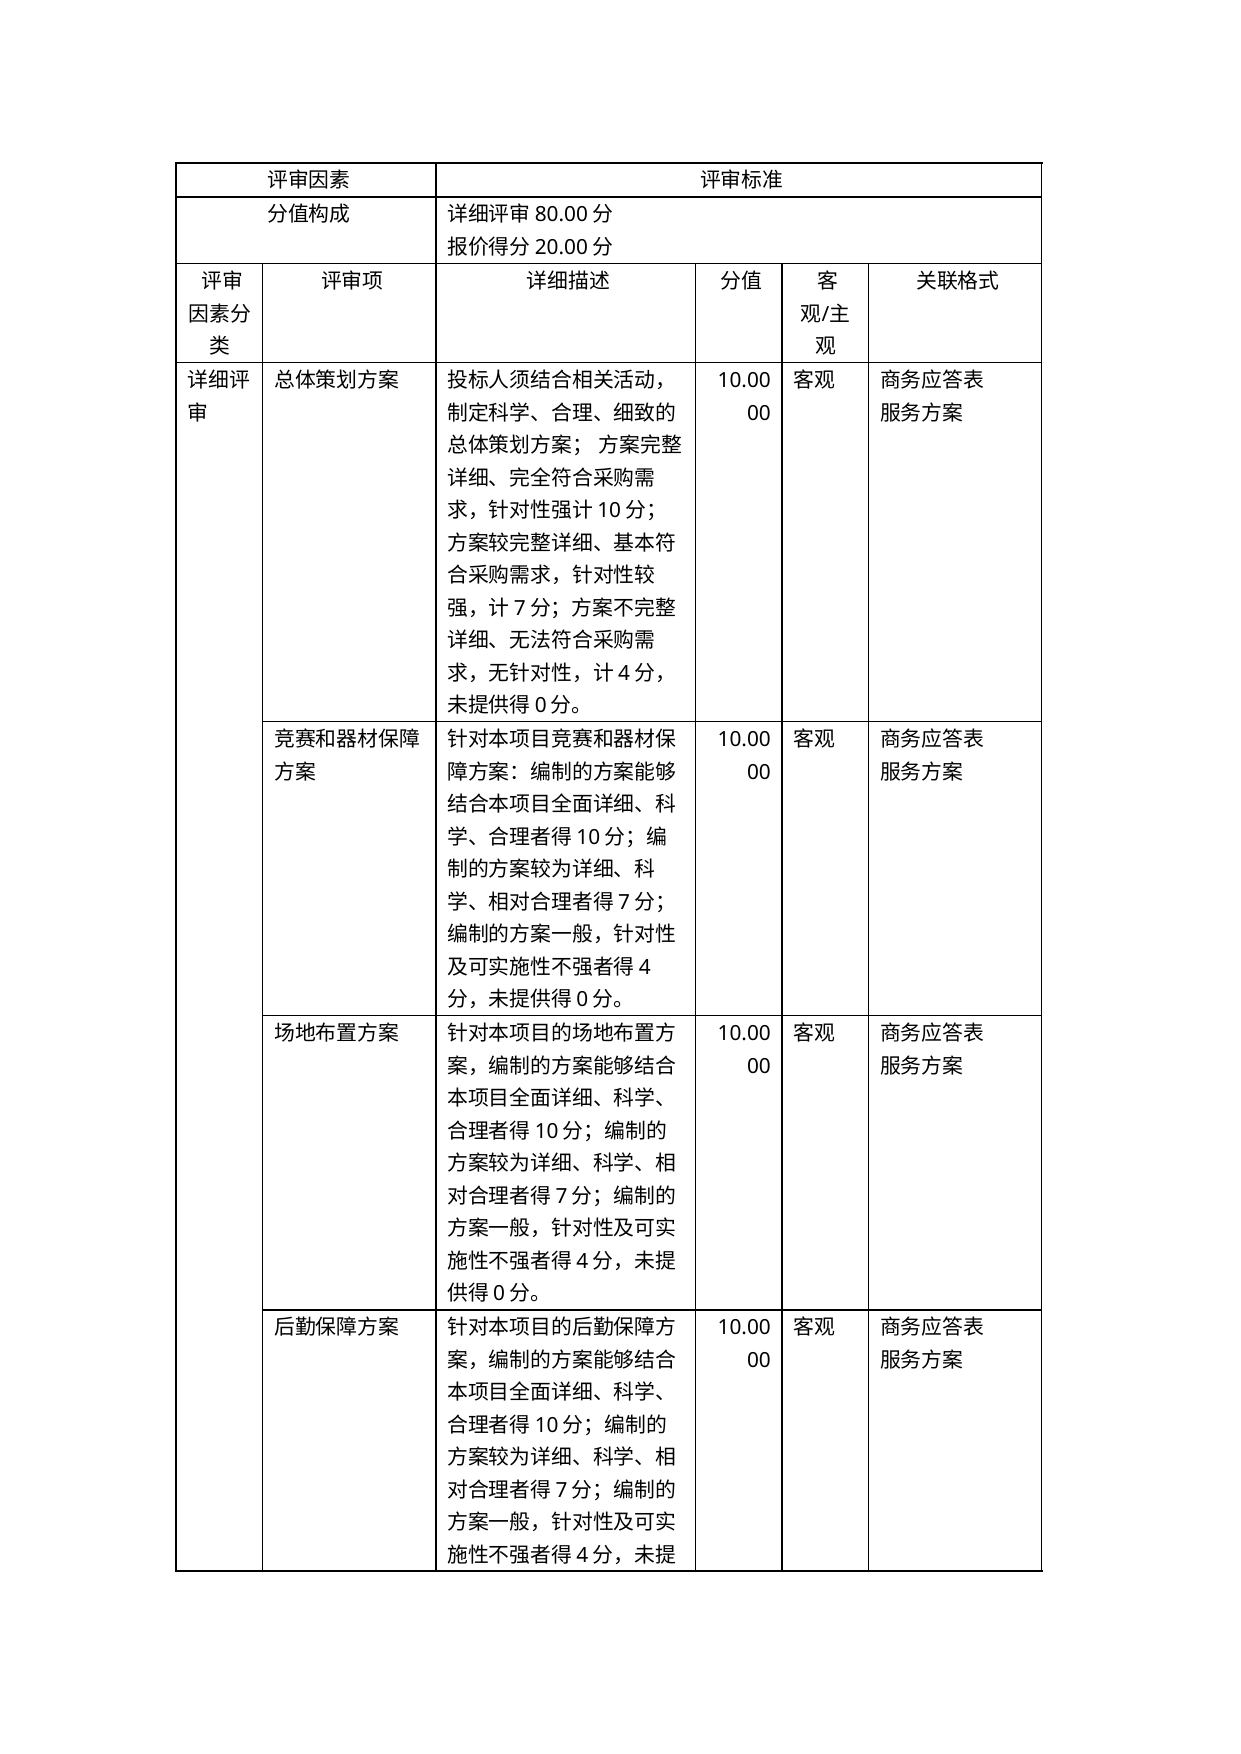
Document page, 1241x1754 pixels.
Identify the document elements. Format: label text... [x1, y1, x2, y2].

table_cell 场地布置方案 [263, 1016, 435, 1309]
table_header 评审因素 [177, 164, 435, 196]
table_cell 评审项 [263, 264, 435, 362]
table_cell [437, 1311, 695, 1570]
table_cell 10.0000 [696, 1016, 781, 1309]
table_cell 分值 [696, 264, 781, 362]
table_cell 客观 [783, 1016, 868, 1309]
table_cell 客观/主观 [783, 264, 868, 362]
table_cell 商务应答表 服务方案 [869, 363, 1041, 721]
table_cell 10.0000 [696, 1311, 781, 1570]
table_cell 后勤保障方案 [263, 1311, 435, 1570]
table_cell 竞赛和器材保障方案 [263, 722, 435, 1015]
table_cell 客观 [783, 722, 868, 1015]
table_cell 详细描述 [437, 264, 695, 362]
table_cell 针对本项目的场地布置方案，编制的方案能够结合本项目全面详细、科学、合理者得10分；编制的方案较为详细、科学、相对合理者得7分；编制的方案一般，针对性及可实施性不强者得4分，未提供得0分。 [437, 1016, 695, 1309]
table_cell 关联格式 [869, 264, 1041, 362]
table_cell 分值构成 [177, 198, 435, 263]
table_cell 商务应答表 服务方案 [869, 1016, 1041, 1309]
table_cell 详细评审 [177, 363, 262, 1570]
table_cell 总体策划方案 [263, 363, 435, 721]
table_cell 投标人须结合相关活动，制定科学、合理、细致的总体策划方案； 方案完整详细、完全符合采购需求，针对性强计10分；方案较完整详细、基本符合采购需求，针对性较强，计7分；方案不完整详细、无法符合采购需求，无针对性，计4分，未提供得0分。 [437, 363, 695, 721]
table_cell 客观 [783, 1311, 868, 1570]
table_cell 评审因素分类 [177, 264, 262, 362]
table_cell 商务应答表 服务方案 [869, 722, 1041, 1015]
table_cell 针对本项目竞赛和器材保障方案：编制的方案能够结合本项目全面详细、科学、合理者得10分；编制的方案较为详细、科学、相对合理者得7分；编制的方案一般，针对性及可实施性不强者得4分，未提供得0分。 [437, 722, 695, 1015]
table_cell 10.0000 [696, 722, 781, 1015]
table_header 评审标准 [437, 164, 1041, 196]
table_cell 详细评审80.00分 报价得分20.00分 [437, 198, 1041, 263]
table_cell 商务应答表 服务方案 [869, 1311, 1041, 1570]
table_cell 客观 [783, 363, 868, 721]
table_cell 10.0000 [696, 363, 781, 721]
